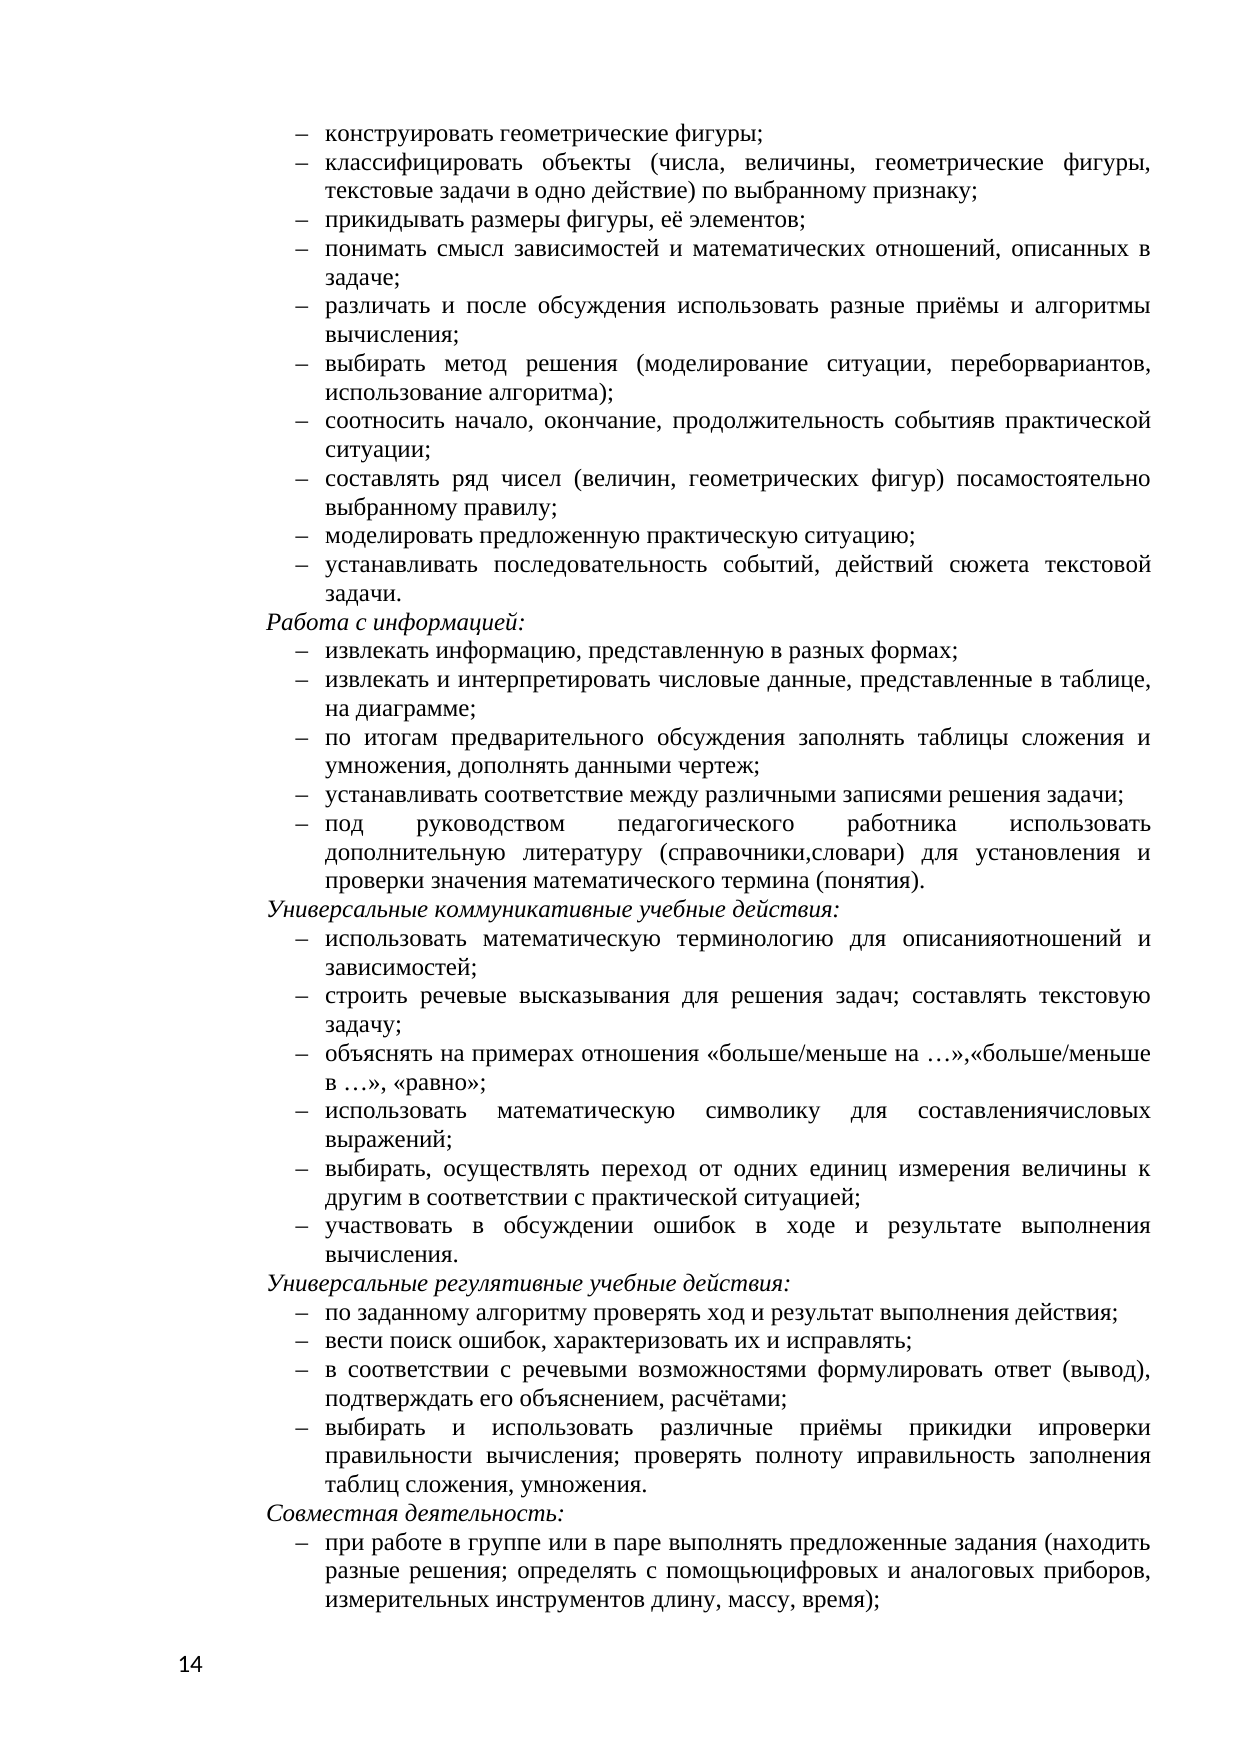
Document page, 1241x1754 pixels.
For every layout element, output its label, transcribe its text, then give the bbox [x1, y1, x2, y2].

list при работе в группе или в паре выполнять предложенные задания (находить разные решения; определять с помощьюцифровых и аналоговых приборов, измерительных инструментов длину, массу, время); [295, 1527, 1152, 1613]
list прикидывать размеры фигуры, её элементов; [295, 204, 1152, 233]
list участвовать в обсуждении ошибок в ходе и результате выполнения вычисления. [295, 1211, 1152, 1268]
list по заданному алгоритму проверять ход и результат выполнения действия; [295, 1297, 1152, 1326]
list вести поиск ошибок, характеризовать их и исправлять; [295, 1326, 1152, 1354]
list соотносить начало, окончание, продолжительность событияв практической ситуации; [295, 406, 1152, 463]
list извлекать и интерпретировать числовые данные, представленные в таблице, на диаграмме; [295, 664, 1152, 722]
list использовать математическую терминологию для описанияотношений и зависимостей; [295, 923, 1152, 981]
list моделировать предложенную практическую ситуацию; [295, 521, 1152, 549]
list составлять ряд чисел (величин, геометрических фигур) посамостоятельно выбранному правилу; [295, 463, 1152, 521]
list различать и после обсуждения использовать разные приёмы и алгоритмы вычисления; [295, 291, 1152, 348]
list устанавливать последовательность событий, действий сюжета текстовой задачи. [295, 549, 1152, 607]
list извлекать информацию, представленную в разных формах; [295, 636, 1152, 664]
list строить речевые высказывания для решения задач; составлять текстовую задачу; [295, 981, 1152, 1038]
list выбирать метод решения (моделирование ситуации, переборвариантов, использование алгоритма); [295, 348, 1152, 406]
list устанавливать соответствие между различными записями решения задачи; [295, 779, 1152, 808]
list объяснять на примерах отношения «больше/меньше на …»,«больше/меньше в …», «равно»; [295, 1038, 1152, 1096]
list понимать смысл зависимостей и математических отношений, описанных в задаче; [295, 233, 1152, 291]
text Работа с информацией: [266, 607, 1152, 636]
list использовать математическую символику для составлениячисловых выражений; [295, 1096, 1152, 1153]
list выбирать, осуществлять переход от одних единиц измерения величины к другим в соответствии с практической ситуацией; [295, 1153, 1152, 1211]
text Совместная деятельность: [266, 1498, 1152, 1527]
text Универсальные регулятивные учебные действия: [266, 1268, 1152, 1297]
list классифицировать объекты (числа, величины, геометрические фигуры, текстовые задачи в одно действие) по выбранному признаку; [295, 147, 1152, 204]
list под руководством педагогического работника использовать дополнительную литературу (справочники,словари) для установления и проверки значения математического термина (понятия). [295, 808, 1152, 894]
list выбирать и использовать различные приёмы прикидки ипроверки правильности вычисления; проверять полноту иправильность заполнения таблиц сложения, умножения. [295, 1412, 1152, 1498]
text Универсальные коммуникативные учебные действия: [266, 894, 1152, 923]
list конструировать геометрические фигуры; [295, 118, 1152, 147]
list по итогам предварительного обсуждения заполнять таблицы сложения и умножения, дополнять данными чертеж; [295, 722, 1152, 779]
list в соответствии с речевыми возможностями формулировать ответ (вывод), подтверждать его объяснением, расчётами; [295, 1354, 1152, 1412]
